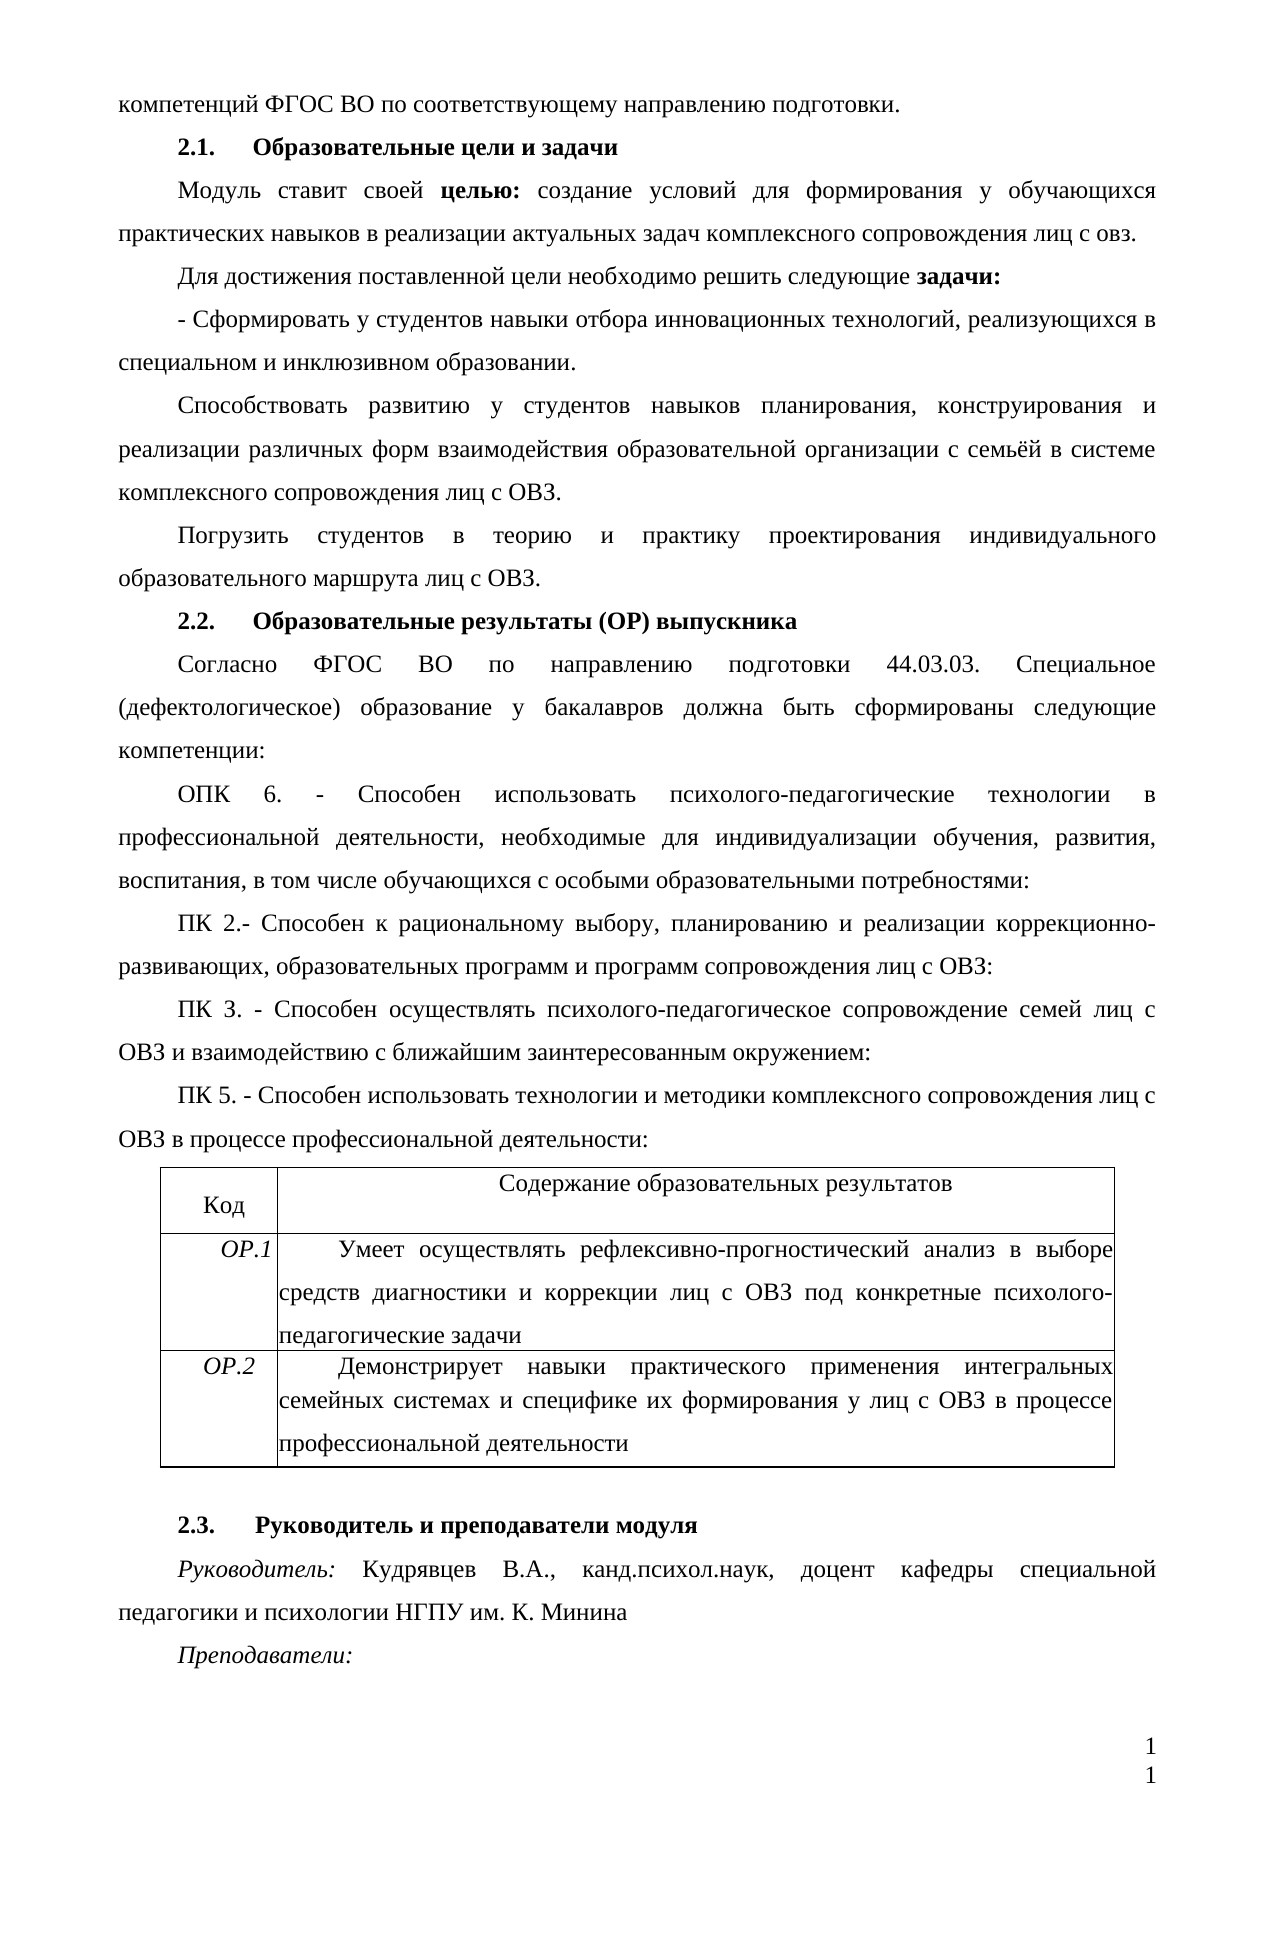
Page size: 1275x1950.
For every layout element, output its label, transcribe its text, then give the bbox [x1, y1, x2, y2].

list Образовательные цели и задачи [118, 132, 1157, 161]
text Способствовать развитию у студентов навыков планирования, конструирования и реализации различных форм взаимодействия образовательной организации с семьёй в системе комплексного сопровождения лиц с ОВЗ. [118, 391, 1157, 506]
list Образовательные результаты (ОР) выпускника [118, 606, 1157, 635]
table_cell [161, 1385, 277, 1466]
table_header Код [161, 1168, 277, 1233]
list Руководитель и преподаватели модуля [118, 1511, 1157, 1539]
text ПК З. - Способен осуществлять психолого-педагогическое сопровождение семей лиц с ОВЗ и взаимодействию с ближайшим заинтересованным окружением: [118, 994, 1157, 1066]
table_cell ОР.2 [161, 1351, 277, 1385]
text Погрузить студентов в теорию и практику проектирования индивидуального образовательного маршрута лиц с ОВЗ. [118, 520, 1157, 592]
text Руководитель: Кудрявцев В.А., канд.психол.наук, доцент кафедры специальной педагогики и психологии НГПУ им. К. Минина [118, 1554, 1157, 1626]
table_cell Демонстрирует навыки практического применения интегральных знаний о [278, 1351, 1114, 1385]
table_cell Умеет осуществлять рефлексивно-прогностический анализ в выборе средств диагностики и коррекции лиц с ОВЗ под конкретные психолого-педагогические задачи [278, 1234, 1114, 1350]
text Согласно ФГОС ВО по направлению подготовки 44.03.03. Специальное (дефектологическое) образование у бакалавров должна быть сформированы следующие компетенции: [118, 649, 1157, 764]
text ПК 2.- Способен к рациональному выбору, планированию и реализации коррекционно-развивающих, образовательных программ и программ сопровождения лиц с ОВЗ: [118, 908, 1157, 980]
table_header Содержание образовательных результатов [278, 1168, 1114, 1233]
text ПК 5. - Способен использовать технологии и методики комплексного сопровождения лиц с ОВЗ в процессе профессиональной деятельности: [118, 1081, 1157, 1152]
text ОПК 6. - Способен использовать психолого-педагогические технологии в профессиональной деятельности, необходимые для индивидуализации обучения, развития, воспитания, в том числе обучающихся с особыми образовательными потребностями: [118, 779, 1157, 894]
table_cell ОР.1 [161, 1234, 277, 1350]
table_cell семейных системах и специфике их формирования у лиц с ОВЗ в процессе профессиональной деятельности [278, 1385, 1114, 1466]
text Преподаватели: [118, 1640, 1157, 1669]
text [118, 89, 1157, 117]
text Модуль ставит своей целью: создание условий для формирования у обучающихся практических навыков в реализации актуальных задач комплексного сопровождения лиц с овз. [118, 175, 1157, 247]
text - Сформировать у студентов навыки отбора инновационных технологий, реализующихся в специальном и инклюзивном образовании. [118, 304, 1157, 376]
text Для достижения поставленной цели необходимо решить следующие задачи: [118, 261, 1157, 290]
